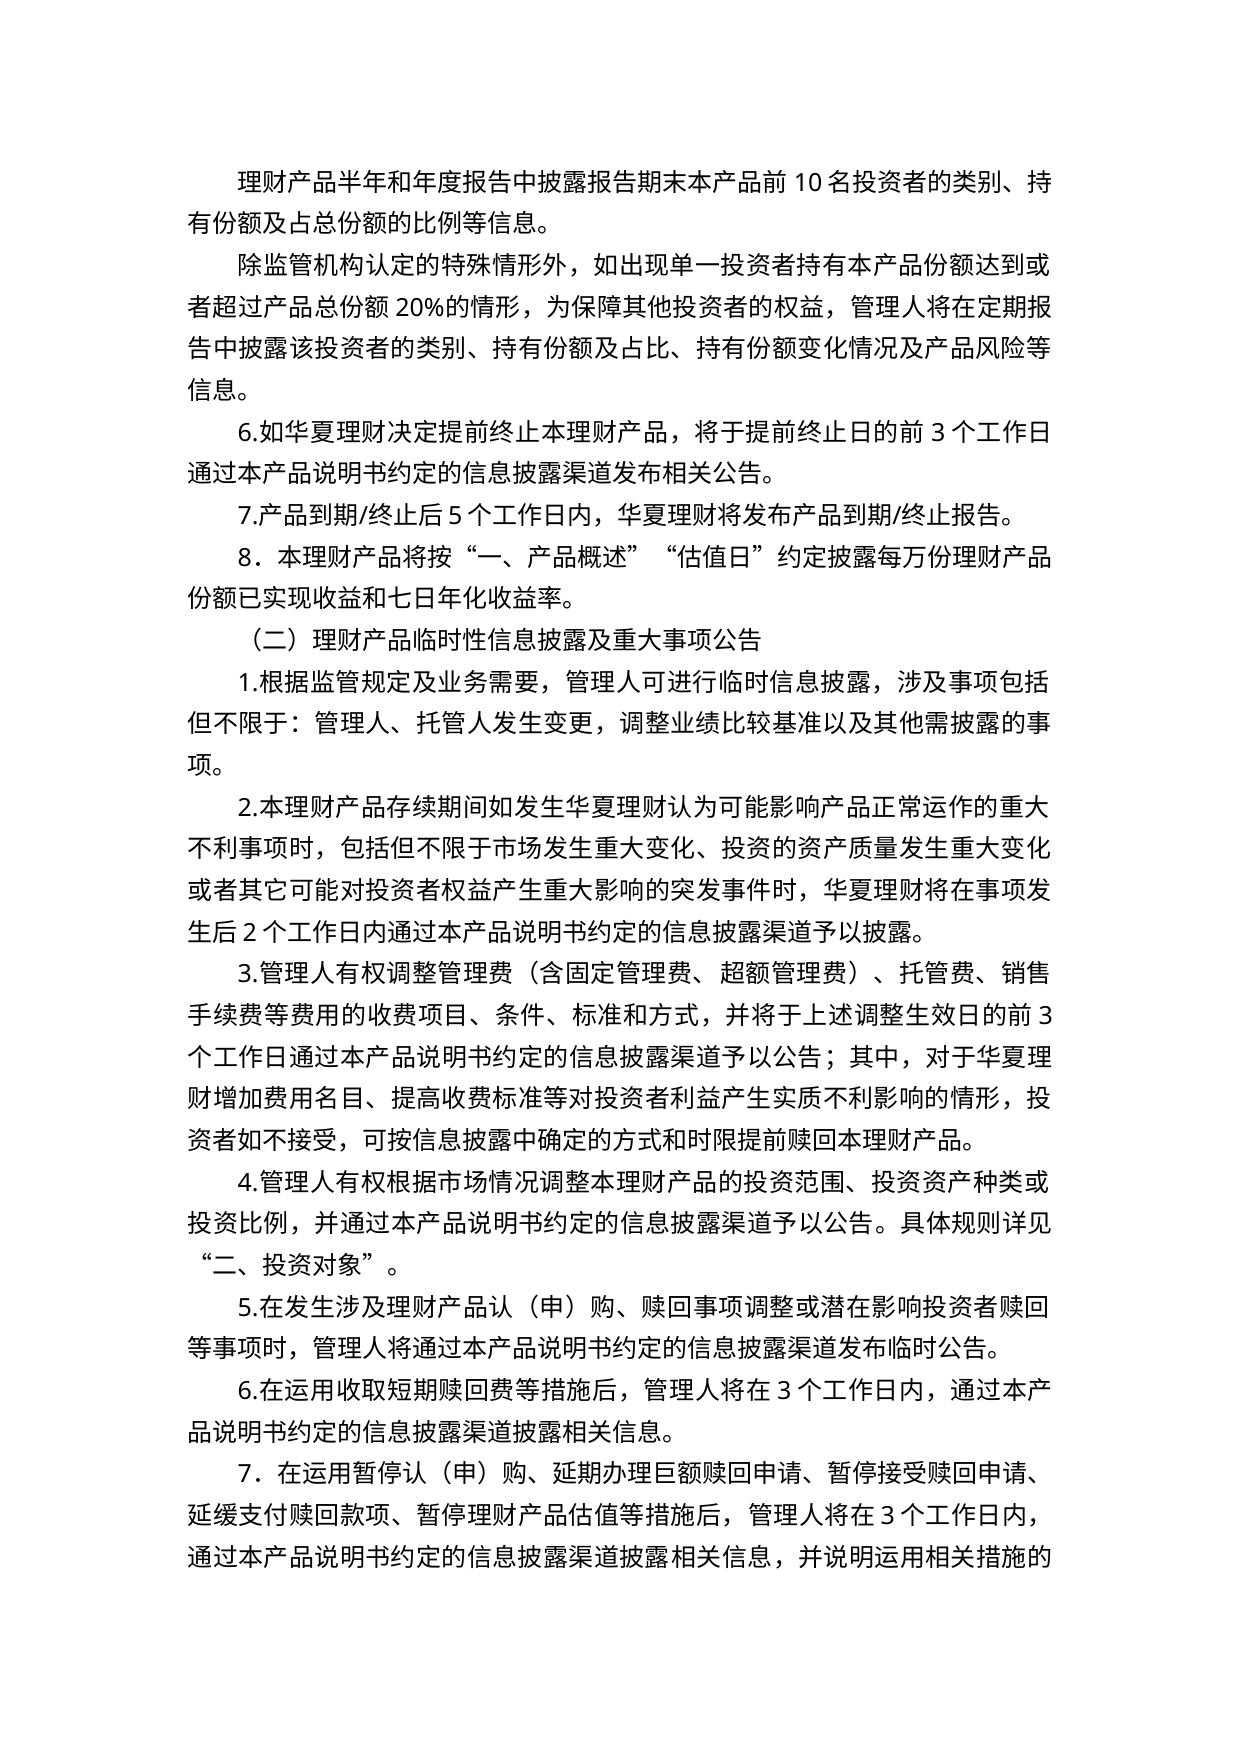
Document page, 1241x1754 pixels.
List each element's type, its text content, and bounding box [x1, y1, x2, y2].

text 3.管理人有权调整管理费（含固定管理费、超额管理费）、托管费、销售手续费等费用的收费项目、条件、标准和方式，并将于上述调整生效日的前3个工作日通过本产品说明书约定的信息披露渠道予以公告；其中，对于华夏理财增加费用名目、提高收费标准等对投资者利益产生实质不利影响的情形，投资者如不接受，可按信息披露中确定的方式和时限提前赎回本理财产品。 [187, 954, 1053, 1157]
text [187, 1454, 1053, 1573]
text （二）理财产品临时性信息披露及重大事项公告 [187, 620, 1053, 657]
text 5.在发生涉及理财产品认（申）购、赎回事项调整或潜在影响投资者赎回等事项时，管理人将通过本产品说明书约定的信息披露渠道发布临时公告。 [187, 1287, 1053, 1365]
text 6.如华夏理财决定提前终止本理财产品，将于提前终止日的前3个工作日通过本产品说明书约定的信息披露渠道发布相关公告。 [187, 412, 1053, 490]
text 理财产品半年和年度报告中披露报告期末本产品前10名投资者的类别、持有份额及占总份额的比例等信息。 [187, 162, 1053, 240]
text 7.产品到期/终止后5个工作日内，华夏理财将发布产品到期/终止报告。 [187, 495, 1053, 532]
text 1.根据监管规定及业务需要，管理人可进行临时信息披露，涉及事项包括但不限于：管理人、托管人发生变更，调整业绩比较基准以及其他需披露的事项。 [187, 662, 1053, 782]
text 6.在运用收取短期赎回费等措施后，管理人将在3个工作日内，通过本产品说明书约定的信息披露渠道披露相关信息。 [187, 1370, 1053, 1448]
text 4.管理人有权根据市场情况调整本理财产品的投资范围、投资资产种类或投资比例，并通过本产品说明书约定的信息披露渠道予以公告。具体规则详见“二、投资对象”。 [187, 1162, 1053, 1282]
text 除监管机构认定的特殊情形外，如出现单一投资者持有本产品份额达到或者超过产品总份额20%的情形，为保障其他投资者的权益，管理人将在定期报告中披露该投资者的类别、持有份额及占比、持有份额变化情况及产品风险等信息。 [187, 245, 1053, 407]
text 2.本理财产品存续期间如发生华夏理财认为可能影响产品正常运作的重大不利事项时，包括但不限于市场发生重大变化、投资的资产质量发生重大变化或者其它可能对投资者权益产生重大影响的突发事件时，华夏理财将在事项发生后2个工作日内通过本产品说明书约定的信息披露渠道予以披露。 [187, 787, 1053, 948]
text 8．本理财产品将按“一、产品概述”“估值日”约定披露每万份理财产品份额已实现收益和七日年化收益率。 [187, 537, 1053, 615]
